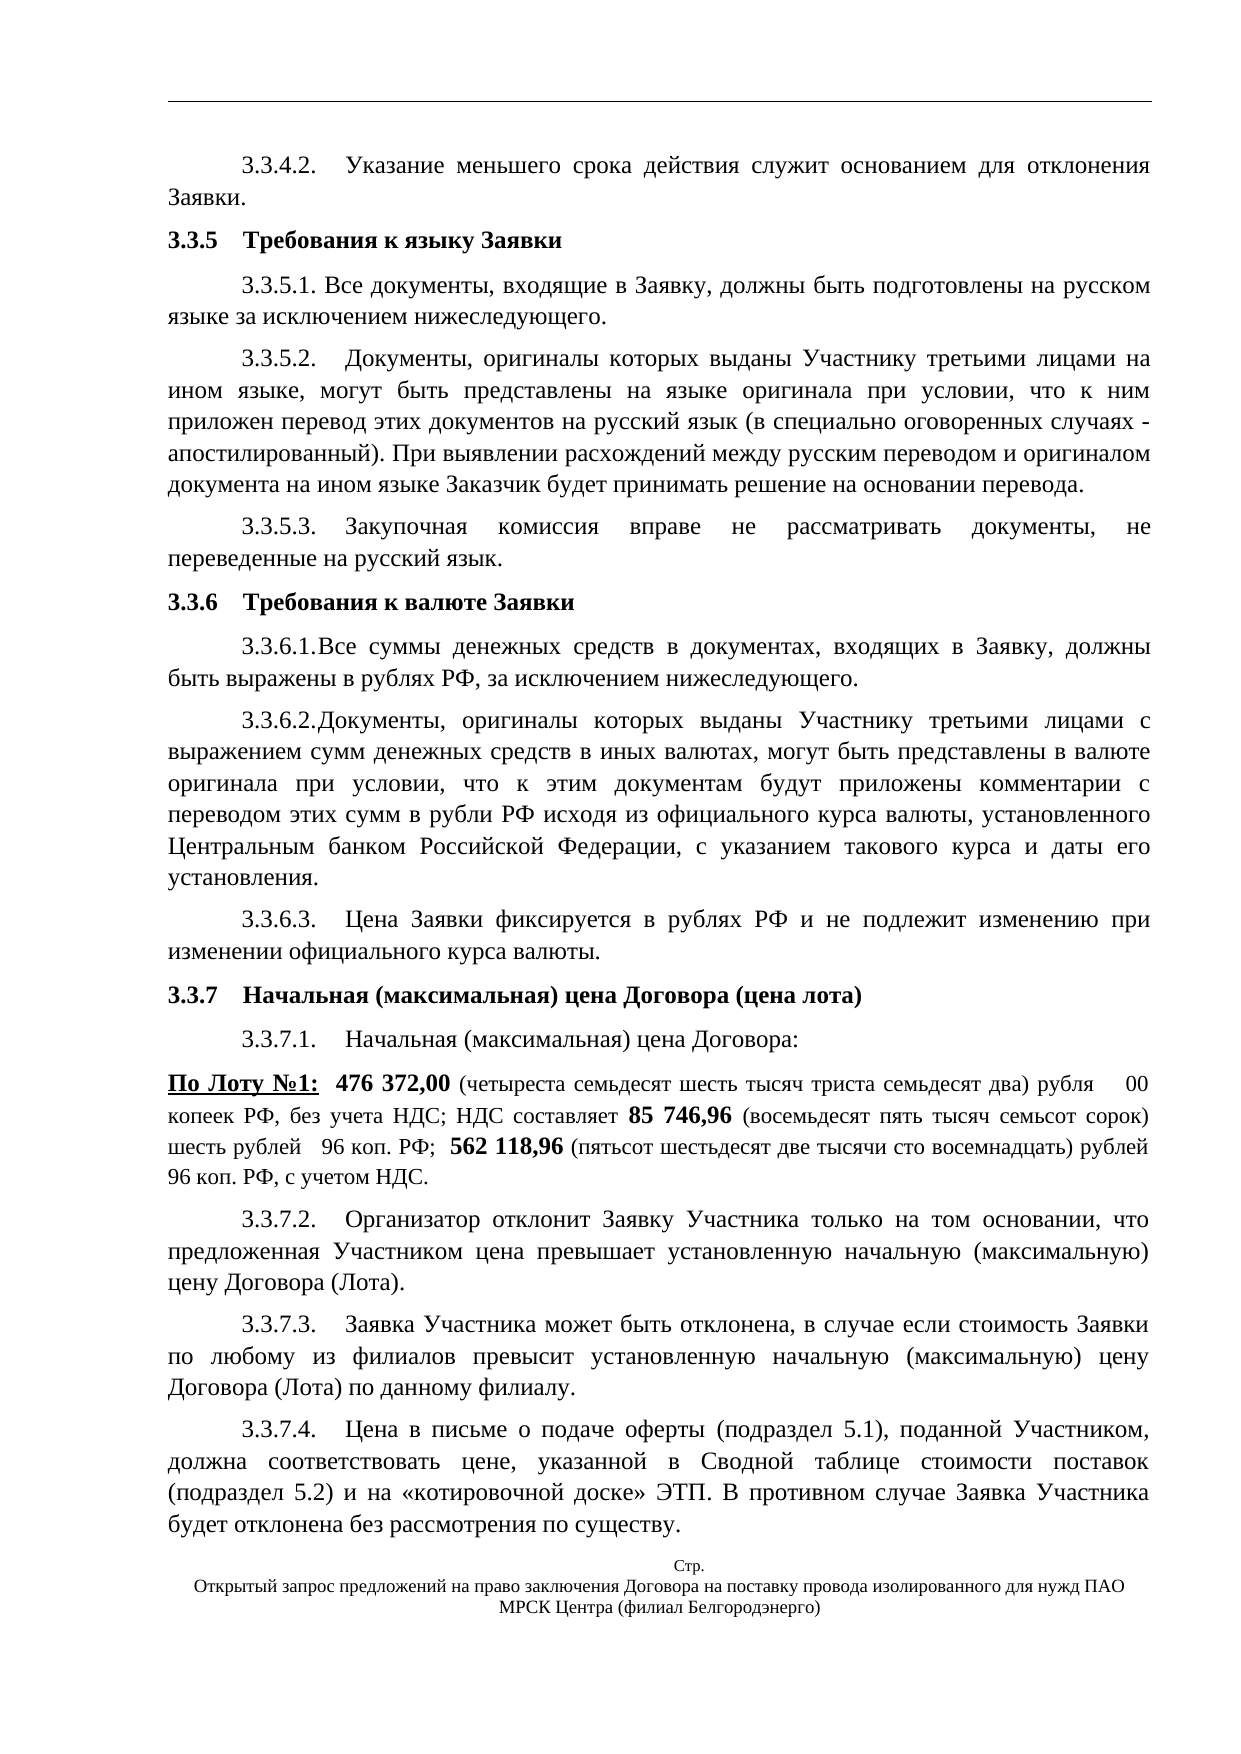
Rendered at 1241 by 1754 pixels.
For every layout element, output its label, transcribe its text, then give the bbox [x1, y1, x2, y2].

list Указание меньшего срока действия служит основанием для отклонения Заявки. [168, 150, 1151, 210]
subtitle Требования к языку Заявки [168, 226, 1152, 254]
list Документы, оригиналы которых выданы Участнику третьими лицами на ином языке, могут быть представлены на языке оригинала при условии, что к ним приложен перевод этих документов на русский язык (в специально оговоренных случаях - апостилированный). При выявлении расхождений между русским переводом и оригиналом документа на ином языке Заказчик будет принимать решение на основании перевода. [168, 343, 1152, 498]
list Все суммы денежных средств в документах, входящих в Заявку, должны быть выражены в рублях РФ, за исключением нижеследующего. [168, 631, 1152, 691]
subtitle Требования к валюте Заявки [168, 587, 1152, 616]
subtitle Начальная (максимальная) цена Договора (цена лота) [168, 980, 1152, 1009]
list Цена Заявки фиксируется в рублях РФ и не подлежит изменению при изменении официального курса валюты. [168, 904, 1152, 965]
text По Лоту №1: 476 372,00 (четыреста семьдесят шесть тысяч триста семьдесят два) рубля 00 копеек РФ, без учета НДС; НДС составляет 85 746,96 (восемьдесят пять тысяч семьсот сорок) шесть рублей 96 коп. РФ; 562 118,96 (пятьсот шестьдесят две тысячи сто восемнадцать) рублей 96 коп. РФ, с учетом НДС. [168, 1068, 1150, 1189]
list Начальная (максимальная) цена Договора: [168, 1024, 1150, 1053]
list Заявка Участника может быть отклонена, в случае если стоимость Заявки по любому из филиалов превысит установленную начальную (максимальную) цену Договора (Лота) по данному филиалу. [168, 1309, 1150, 1401]
text 3.3.5.1. Все документы, входящие в Заявку, должны быть подготовлены на русском языке за исключением нижеследующего. [168, 270, 1152, 330]
list Документы, оригиналы которых выданы Участнику третьими лицами с выражением сумм денежных средств в иных валютах, могут быть представлены в валюте оригинала при условии, что к этим документам будут приложены комментарии с переводом этих сумм в рубли РФ исходя из официального курса валюты, установленного Центральным банком Российской Федерации, с указанием такового курса и даты его установления. [168, 705, 1152, 891]
list Закупочная комиссия вправе не рассматривать документы, не переведенные на русский язык. [168, 511, 1152, 572]
list Организатор отклонит Заявку Участника только на том основании, что предложенная Участником цена превышает установленную начальную (максимальную) цену Договора (Лота). [168, 1204, 1150, 1296]
